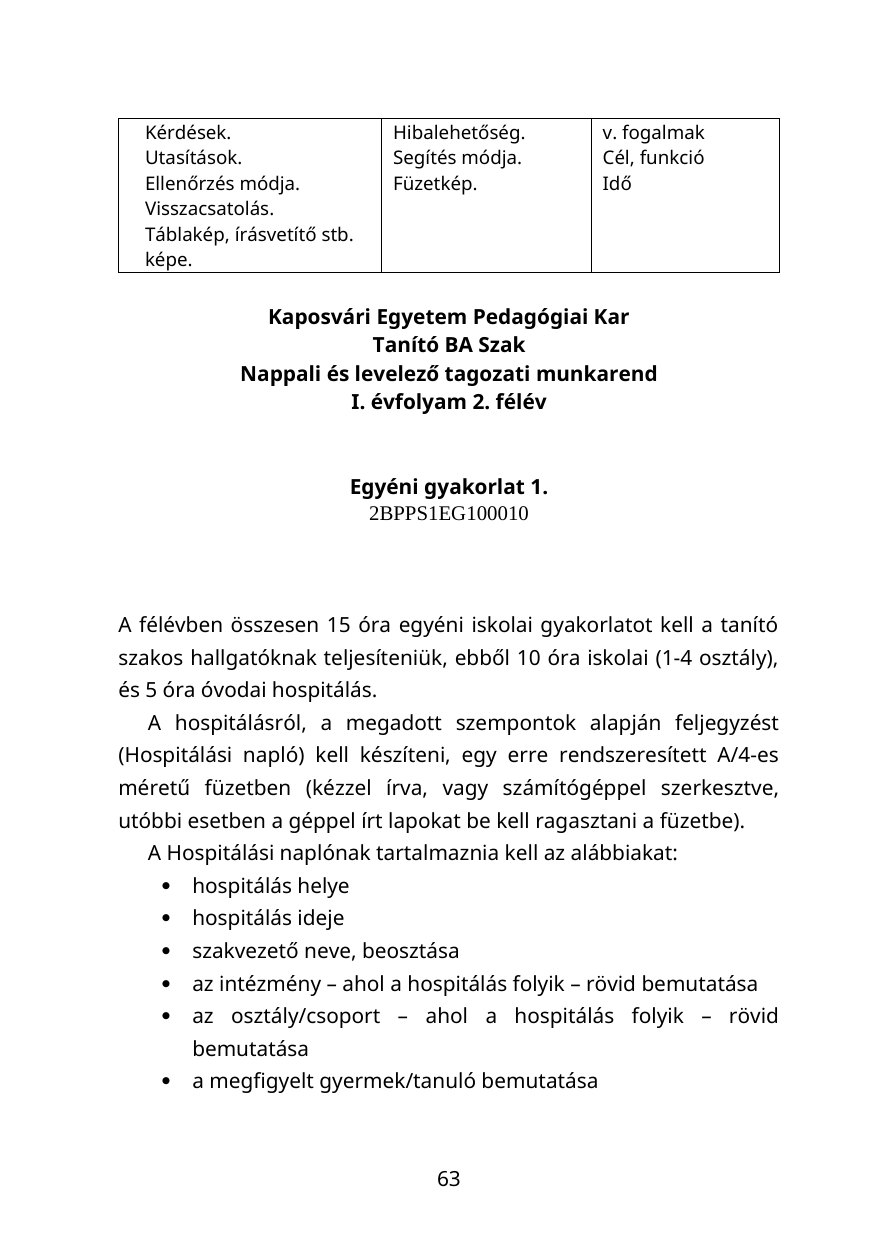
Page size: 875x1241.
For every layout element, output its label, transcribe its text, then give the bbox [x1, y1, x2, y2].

text A félévben összesen 15 óra egyéni iskolai gyakorlatot kell a tanító szakos hallgatóknak teljesíteniük, ebből 10 óra iskolai (1-4 osztály), és 5 óra óvodai hospitálás. [118, 610, 779, 704]
table_cell Munkaforma Módszer Ismeret, fogalom v. fogalmak Cél, funkció Idő [592, 119, 779, 272]
list az intézmény – ahol a hospitálás folyik – rövid bemutatása [162, 969, 779, 997]
list az osztály/csoport – ahol a hospitálás folyik – rövid bemutatása [162, 1001, 779, 1062]
text I. évfolyam 2. félév [118, 387, 779, 416]
text Kaposvári Egyetem Pedagógiai Kar [118, 302, 779, 330]
text Egyéni gyakorlat 1. [118, 472, 779, 501]
list hospitálás helye [162, 871, 779, 899]
text Nappali és levelező tagozati munkarend [118, 359, 779, 387]
table_cell Várható megoldás(ok), válasz(ok). Hibalehetőség. Segítés módja. Füzetkép. [382, 119, 591, 272]
text 2BPPS1EG100010 [118, 501, 779, 525]
list a megfigyelt gyermek/tanuló bemutatása [162, 1067, 779, 1095]
text A Hospitálási naplónak tartalmaznia kell az alábbiakat: [118, 838, 779, 867]
list szakvezető neve, beosztása [162, 936, 779, 964]
list hospitálás ideje [162, 903, 779, 932]
text A hospitálásról, a megadott szempontok alapján feljegyzést (Hospitálási napló) kell készíteni, egy erre rendszeresített A/4-es méretű füzetben (kézzel írva, vagy számítógéppel szerkesztve, utóbbi esetben a géppel írt lapokat be kell ragasztani a füzetbe). [118, 708, 779, 834]
text Tanító BA Szak [118, 330, 779, 359]
